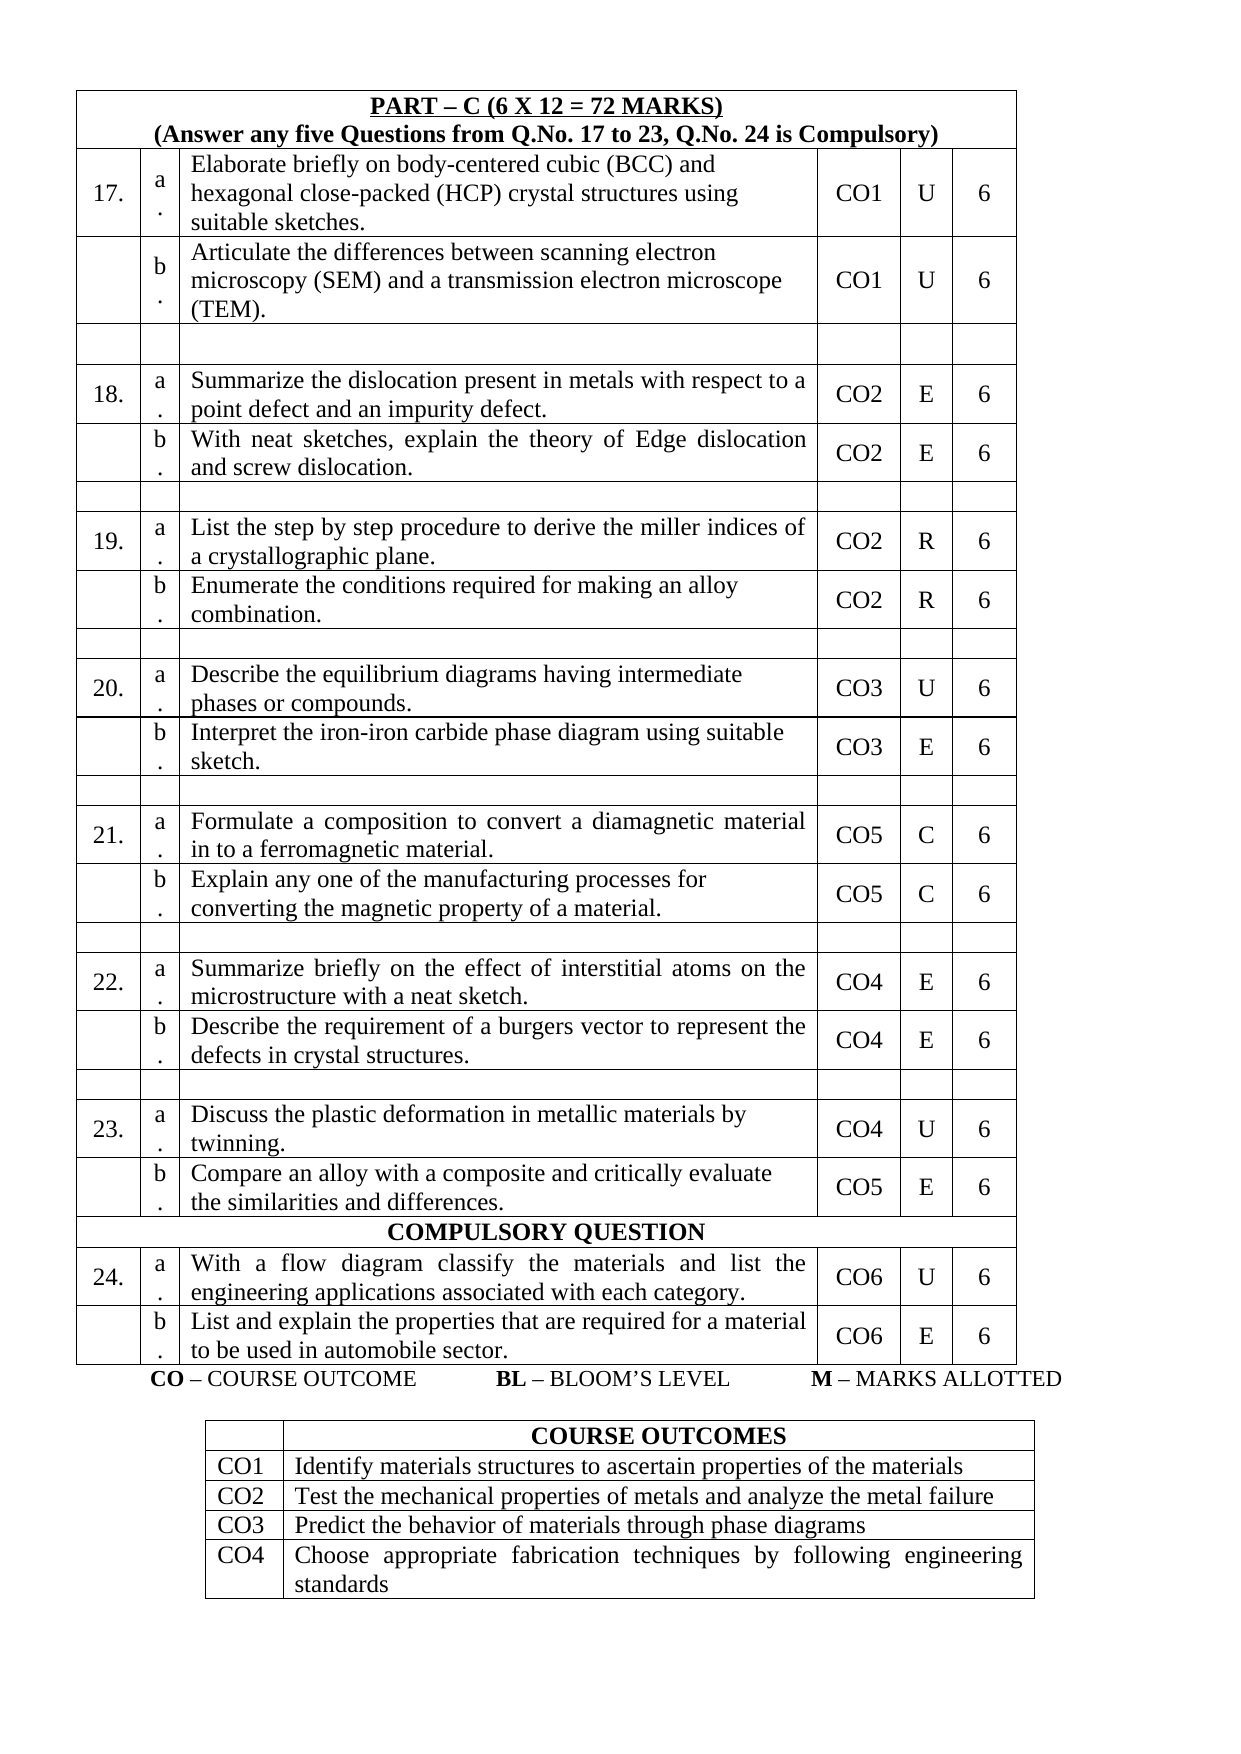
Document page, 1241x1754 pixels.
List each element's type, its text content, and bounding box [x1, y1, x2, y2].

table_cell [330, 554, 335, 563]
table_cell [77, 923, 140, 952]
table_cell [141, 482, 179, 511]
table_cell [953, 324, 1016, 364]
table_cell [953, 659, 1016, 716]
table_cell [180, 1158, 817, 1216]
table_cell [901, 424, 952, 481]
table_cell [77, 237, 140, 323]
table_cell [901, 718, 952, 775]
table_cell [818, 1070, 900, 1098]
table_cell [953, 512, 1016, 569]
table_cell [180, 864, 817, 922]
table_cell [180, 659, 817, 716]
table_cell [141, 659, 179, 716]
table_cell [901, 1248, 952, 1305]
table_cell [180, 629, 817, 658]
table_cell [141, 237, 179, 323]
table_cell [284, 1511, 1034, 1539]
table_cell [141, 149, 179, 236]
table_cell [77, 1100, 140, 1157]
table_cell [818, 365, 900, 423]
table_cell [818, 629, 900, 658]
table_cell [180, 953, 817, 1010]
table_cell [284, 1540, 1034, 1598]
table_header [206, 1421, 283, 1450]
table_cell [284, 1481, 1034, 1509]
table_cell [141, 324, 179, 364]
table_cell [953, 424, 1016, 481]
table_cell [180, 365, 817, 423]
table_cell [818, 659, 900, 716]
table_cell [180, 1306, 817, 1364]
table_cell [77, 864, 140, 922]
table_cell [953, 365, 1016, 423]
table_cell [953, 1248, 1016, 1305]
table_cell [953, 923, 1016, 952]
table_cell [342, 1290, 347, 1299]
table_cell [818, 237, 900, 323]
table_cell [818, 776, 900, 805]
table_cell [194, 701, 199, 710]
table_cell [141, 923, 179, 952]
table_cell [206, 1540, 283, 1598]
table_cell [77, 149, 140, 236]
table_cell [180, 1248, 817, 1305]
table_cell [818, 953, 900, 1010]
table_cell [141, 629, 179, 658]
text CO – COURSE OUTCOME BL – BLOOM’S LEVEL M – MARKS ALLOTTED [150, 1365, 1090, 1391]
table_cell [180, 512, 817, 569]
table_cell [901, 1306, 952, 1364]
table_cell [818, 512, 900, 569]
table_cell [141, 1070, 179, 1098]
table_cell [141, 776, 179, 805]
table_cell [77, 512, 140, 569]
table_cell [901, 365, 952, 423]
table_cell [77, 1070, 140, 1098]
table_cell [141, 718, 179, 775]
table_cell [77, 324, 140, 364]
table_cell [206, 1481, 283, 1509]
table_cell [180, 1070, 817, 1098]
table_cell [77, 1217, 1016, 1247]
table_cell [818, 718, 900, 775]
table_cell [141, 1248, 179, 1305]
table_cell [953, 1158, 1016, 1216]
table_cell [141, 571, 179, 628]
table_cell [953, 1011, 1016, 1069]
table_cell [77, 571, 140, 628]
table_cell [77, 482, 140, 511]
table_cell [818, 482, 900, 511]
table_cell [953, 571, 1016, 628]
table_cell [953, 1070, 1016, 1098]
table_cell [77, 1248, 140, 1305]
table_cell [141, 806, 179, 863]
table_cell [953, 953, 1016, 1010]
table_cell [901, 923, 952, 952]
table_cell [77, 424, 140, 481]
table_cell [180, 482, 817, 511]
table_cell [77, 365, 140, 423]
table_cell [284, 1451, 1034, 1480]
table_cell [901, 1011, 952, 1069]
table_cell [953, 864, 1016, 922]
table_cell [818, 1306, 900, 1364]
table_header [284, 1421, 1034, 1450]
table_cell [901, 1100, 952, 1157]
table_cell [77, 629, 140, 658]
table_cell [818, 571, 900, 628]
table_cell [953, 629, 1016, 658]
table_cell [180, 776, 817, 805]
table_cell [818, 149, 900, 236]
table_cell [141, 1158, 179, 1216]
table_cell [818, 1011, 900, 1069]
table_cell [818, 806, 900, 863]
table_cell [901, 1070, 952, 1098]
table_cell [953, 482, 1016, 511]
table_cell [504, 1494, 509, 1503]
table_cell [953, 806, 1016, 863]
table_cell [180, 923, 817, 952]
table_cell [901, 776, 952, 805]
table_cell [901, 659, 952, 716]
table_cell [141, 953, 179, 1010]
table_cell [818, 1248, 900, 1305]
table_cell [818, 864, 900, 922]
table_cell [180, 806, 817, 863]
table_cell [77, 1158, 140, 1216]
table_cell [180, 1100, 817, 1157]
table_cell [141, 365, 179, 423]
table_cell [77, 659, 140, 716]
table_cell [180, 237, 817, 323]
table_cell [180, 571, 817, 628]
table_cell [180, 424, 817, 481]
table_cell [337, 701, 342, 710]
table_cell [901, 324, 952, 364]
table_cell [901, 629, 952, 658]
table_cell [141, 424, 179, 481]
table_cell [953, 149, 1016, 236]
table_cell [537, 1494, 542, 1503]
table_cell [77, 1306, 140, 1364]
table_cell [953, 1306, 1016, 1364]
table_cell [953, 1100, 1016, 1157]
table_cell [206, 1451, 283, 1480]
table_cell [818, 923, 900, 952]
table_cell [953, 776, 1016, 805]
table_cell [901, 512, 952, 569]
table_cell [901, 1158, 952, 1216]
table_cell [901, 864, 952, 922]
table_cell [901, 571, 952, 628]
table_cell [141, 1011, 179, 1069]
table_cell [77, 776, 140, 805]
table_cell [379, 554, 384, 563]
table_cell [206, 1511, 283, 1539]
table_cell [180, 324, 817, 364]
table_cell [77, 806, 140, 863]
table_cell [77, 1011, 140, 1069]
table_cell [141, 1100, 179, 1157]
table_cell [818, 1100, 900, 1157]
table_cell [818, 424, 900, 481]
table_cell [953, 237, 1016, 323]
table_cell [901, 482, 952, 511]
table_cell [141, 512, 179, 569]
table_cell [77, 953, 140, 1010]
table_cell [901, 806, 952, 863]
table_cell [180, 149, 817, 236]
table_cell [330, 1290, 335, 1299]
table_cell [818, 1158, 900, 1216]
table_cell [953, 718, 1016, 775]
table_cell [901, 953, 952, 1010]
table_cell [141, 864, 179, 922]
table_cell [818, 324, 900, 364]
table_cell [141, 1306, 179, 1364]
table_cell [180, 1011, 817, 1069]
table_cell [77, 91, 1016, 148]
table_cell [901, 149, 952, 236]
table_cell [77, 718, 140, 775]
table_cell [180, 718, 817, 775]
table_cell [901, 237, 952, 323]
